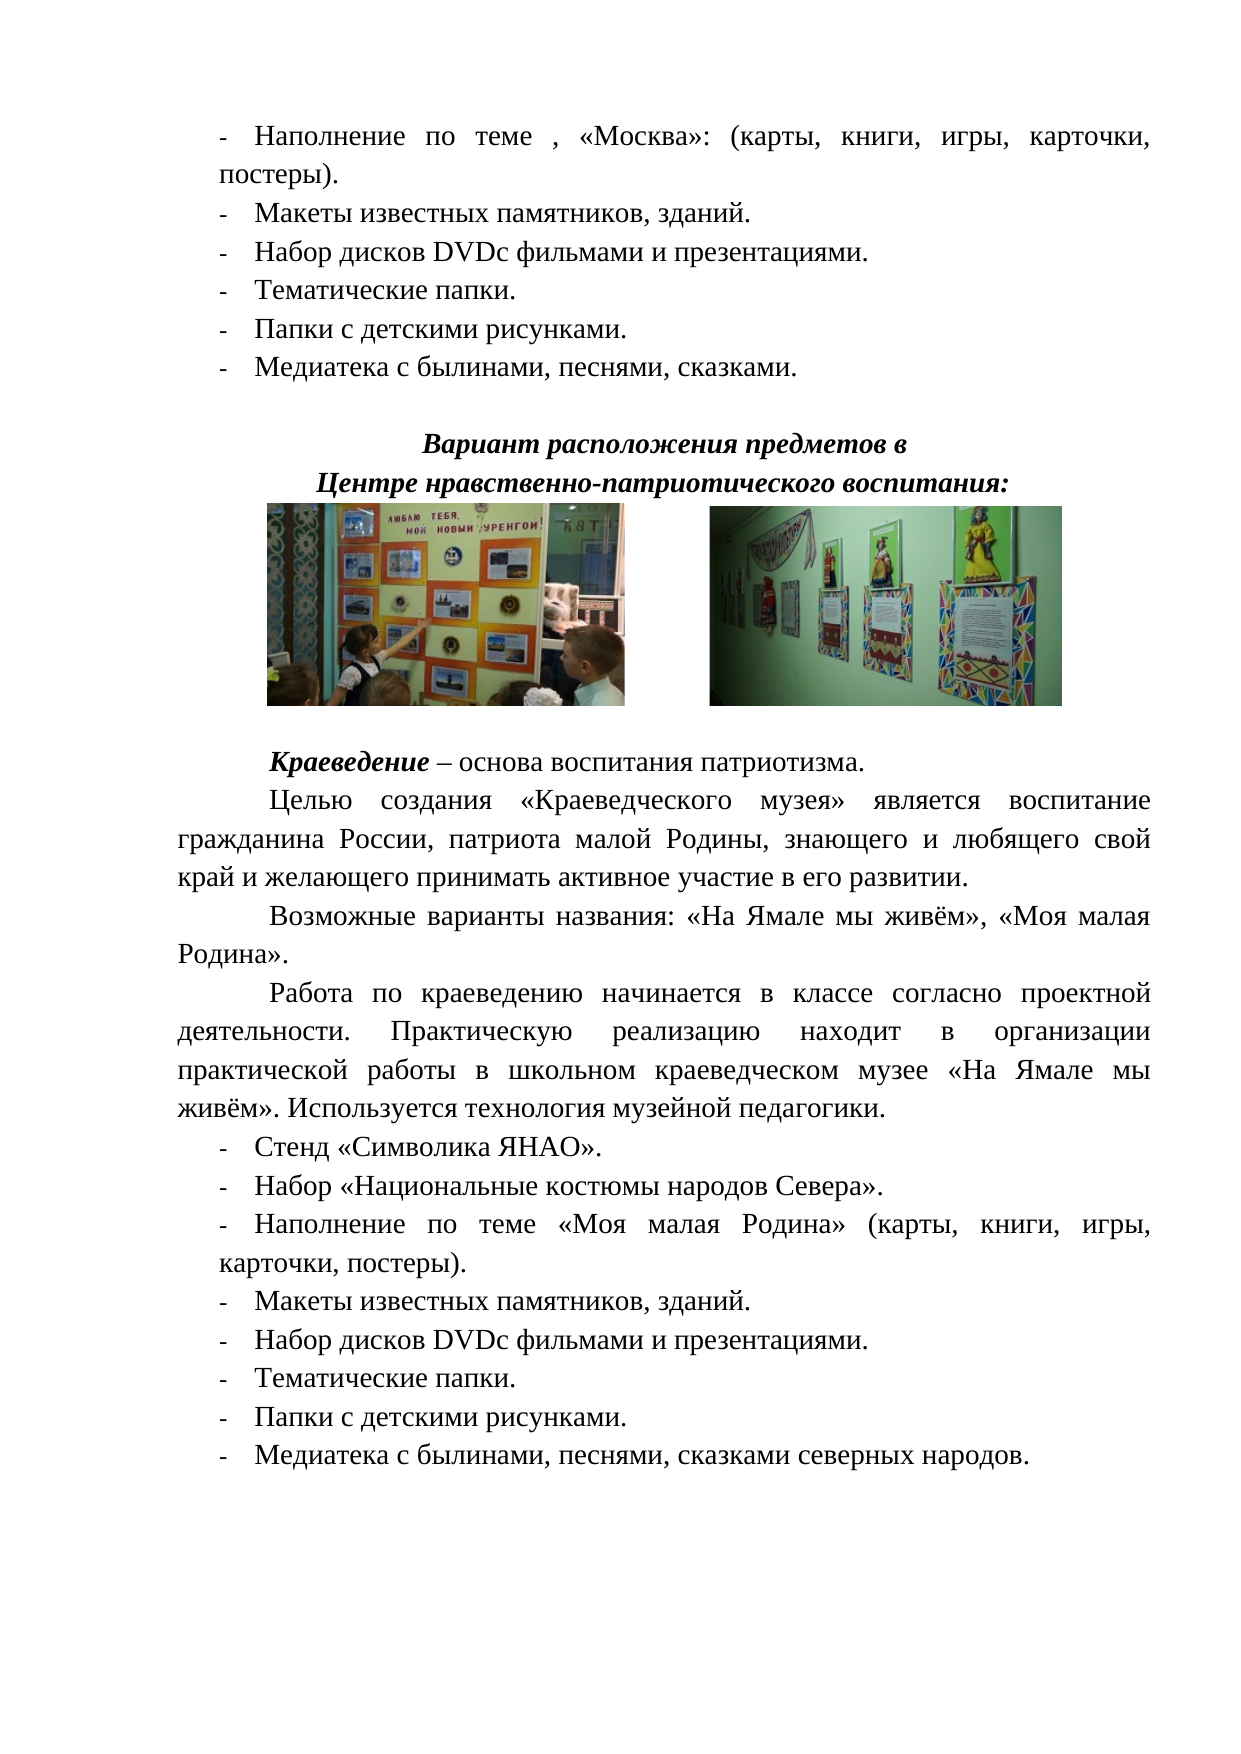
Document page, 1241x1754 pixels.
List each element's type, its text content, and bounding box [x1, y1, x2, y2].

text Вариант расположения предметов в [177, 426, 1152, 460]
list Стенд «Символика ЯНАО». [219, 1129, 1152, 1163]
list Набор дисков DVDс фильмами и презентациями. [219, 1322, 1152, 1355]
list Набор «Национальные костюмы народов Севера». [219, 1168, 1152, 1201]
list Макеты известных памятников, зданий. [219, 195, 1152, 229]
picture [709, 506, 1062, 706]
text Центре нравственно-патриотического воспитания: [177, 465, 1152, 498]
list Папки с детскими рисунками. [219, 311, 1152, 344]
list Медиатека с былинами, песнями, сказками. [219, 349, 1152, 383]
list Тематические папки. [219, 272, 1152, 306]
picture [267, 503, 625, 706]
list Набор дисков DVDс фильмами и презентациями. [219, 234, 1152, 267]
list Медиатека с былинами, песнями, сказками северных народов. [219, 1437, 1152, 1471]
list Макеты известных памятников, зданий. [219, 1283, 1152, 1317]
text Возможные варианты названия: «На Ямале мы живём», «Моя малая Родина». [177, 898, 1152, 970]
text Краеведение – основа воспитания патриотизма. [177, 744, 1152, 777]
list Наполнение по теме , «Москва»: (карты, книги, игры, карточки, постеры). [219, 118, 1152, 190]
list Наполнение по теме «Моя малая Родина» (карты, книги, игры, карточки, постеры). [219, 1206, 1152, 1278]
text Целью создания «Краеведческого музея» является воспитание гражданина России, патриота малой Родины, знающего и любящего свой край и желающего принимать активное участие в его развитии. [177, 782, 1152, 893]
list Тематические папки. [219, 1360, 1152, 1394]
text Работа по краеведению начинается в классе согласно проектной деятельности. Практическую реализацию находит в организации практической работы в школьном краеведческом музее «На Ямале мы живём». Используется технология музейной педагогики. [177, 975, 1152, 1124]
list Папки с детскими рисунками. [219, 1399, 1152, 1432]
